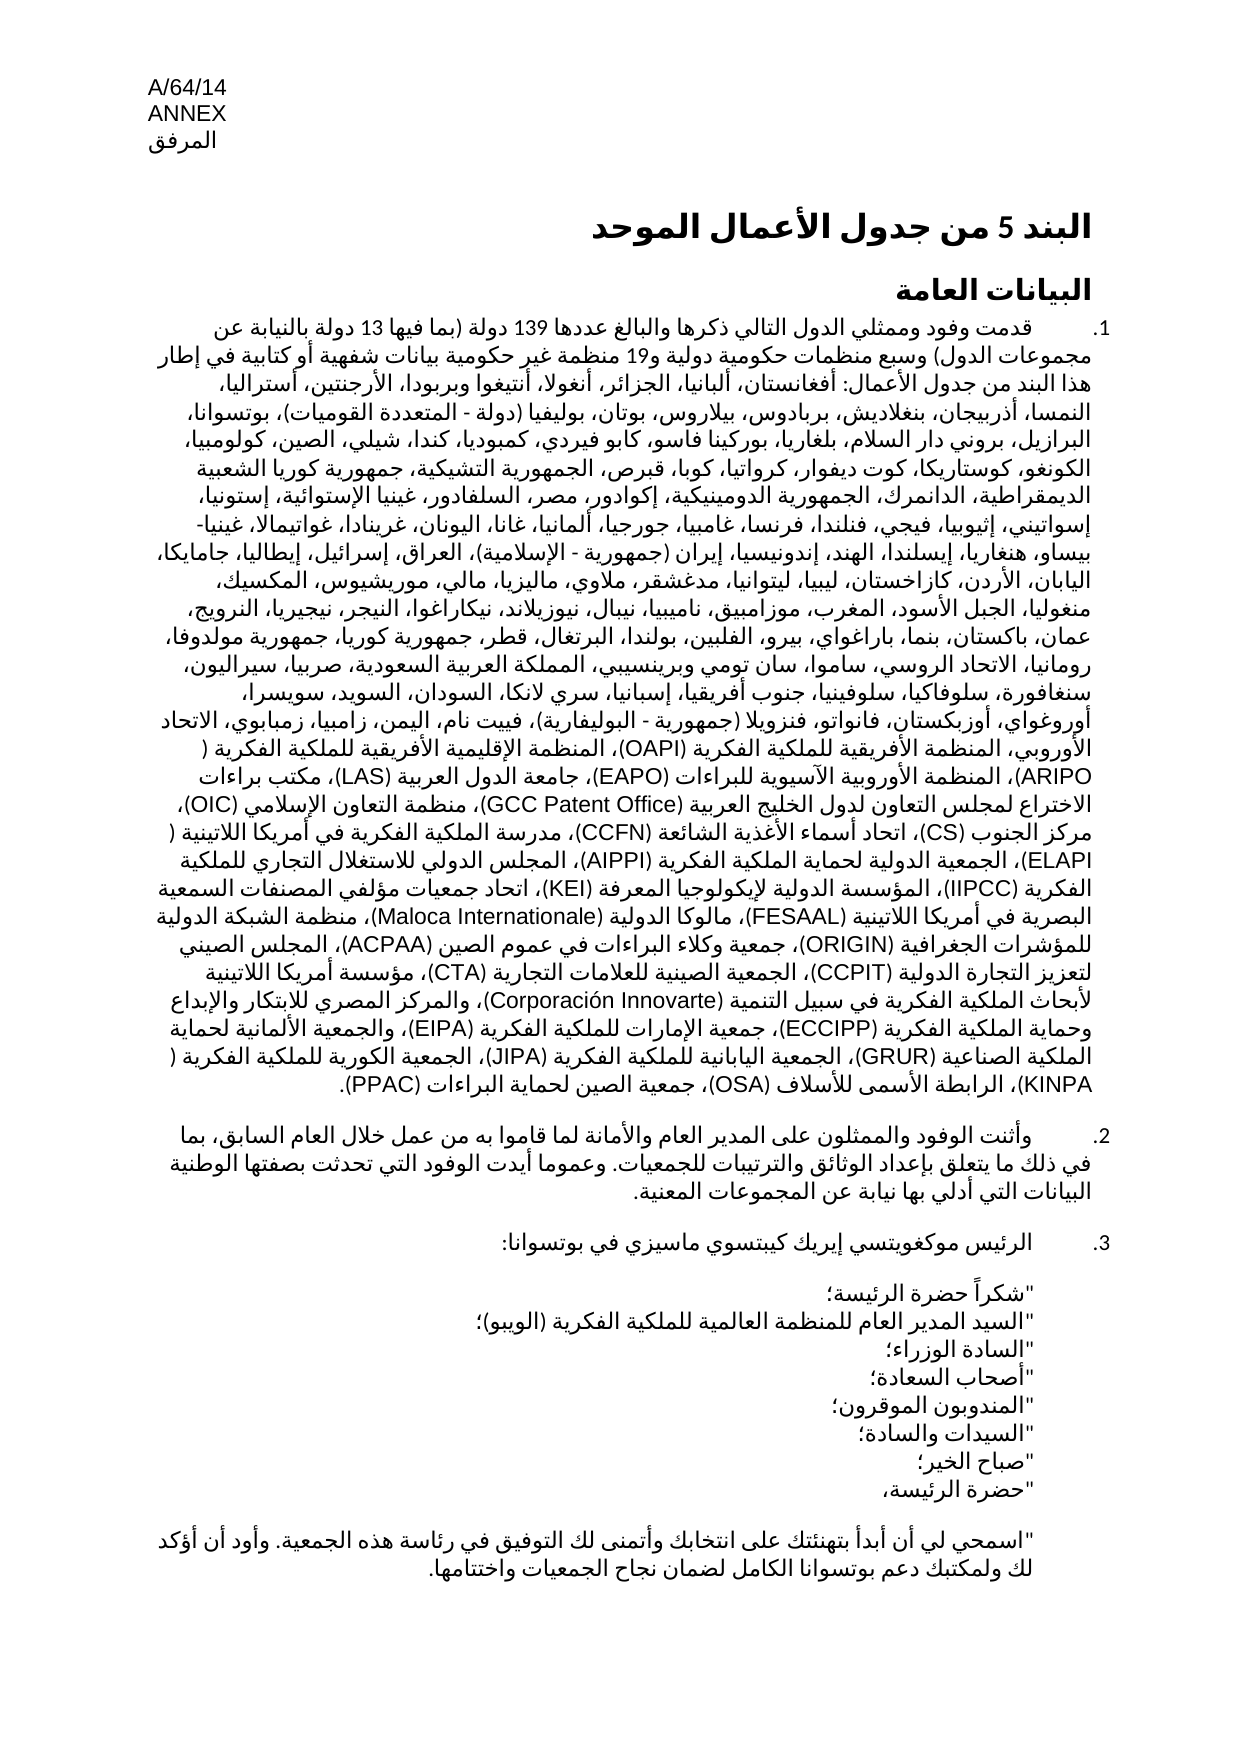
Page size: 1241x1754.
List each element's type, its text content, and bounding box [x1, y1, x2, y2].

subtitle البند 5 من جدول الأعمال الموحد [148, 206, 1092, 247]
text "شكراً حضرة الرئيسة؛ [148, 1279, 1034, 1307]
text "السادة الوزراء؛ [148, 1335, 1034, 1363]
text "حضرة الرئيسة، [148, 1475, 1034, 1503]
text "اسمحي لي أن أبدأ بتهنئتك على انتخابك وأتمنى لك التوفيق في رئاسة هذه الجمعية. وأود أن أؤكد لك ولمكتبك دعم بوتسوانا الكامل لضمان نجاح الجمعيات واختتامها. [148, 1526, 1034, 1582]
text الرئيس موكغويتسي إيريك كيبتسوي ماسيزي في بوتسوانا: [148, 1228, 1092, 1256]
text قدمت وفود وممثلي الدول التالي ذكرها والبالغ عددها 139 دولة (بما فيها 13 دولة بالنيابة عن مجموعات الدول) وسبع منظمات حكومية دولية و19 منظمة غير حكومية بيانات شفهية أو كتابية في إطار هذا البند من جدول الأعمال: أفغانستان، ألبانيا، الجزائر، أنغولا، أنتيغوا وبربودا، الأرجنتين، أستراليا، النمسا، أذربيجان، بنغلاديش، بربادوس، بيلاروس، بوتان، بوليفيا (دولة - المتعددة القوميات)، بوتسوانا، البرازيل، بروني دار السلام، بلغاريا، بوركينا فاسو، كابو فيردي، كمبوديا، كندا، شيلي، الصين، كولومبيا، الكونغو، كوستاريكا، كوت ديفوار، كرواتيا، كوبا، قبرص، الجمهورية التشيكية، جمهورية كوريا الشعبية الديمقراطية، الدانمرك، الجمهورية الدومينيكية، إكوادور، مصر، السلفادور، غينيا الإستوائية، إستونيا، إسواتيني، إثيوبيا، فيجي، فنلندا، فرنسا، غامبيا، جورجيا، ألمانيا، غانا، اليونان، غرينادا، غواتيمالا، غينيا-بيساو، هنغاريا، إيسلندا، الهند، إندونيسيا، إيران (جمهورية - الإسلامية)، العراق، إسرائيل، إيطاليا، جامايكا، اليابان، الأردن، كازاخستان، ليبيا، ليتوانيا، مدغشقر، ملاوي، ماليزيا، مالي، موريشيوس، المكسيك، منغوليا، الجبل الأسود، المغرب، موزامبيق، ناميبيا، نيبال، نيوزيلاند، نيكاراغوا، النيجر، نيجيريا، النرويج، عمان، باكستان، بنما، باراغواي، بيرو، الفلبين، بولندا، البرتغال، قطر، جمهورية كوريا، جمهورية مولدوفا، رومانيا، الاتحاد الروسي، ساموا، سان تومي وبرينسيبي، المملكة العربية السعودية، صربيا، سيراليون، سنغافورة، سلوفاكيا، سلوفينيا، جنوب أفريقيا، إسبانيا، سري لانكا، السودان، السويد، سويسرا، أوروغواي، أوزبكستان، فانواتو، فنزويلا (جمهورية - البوليفارية)، فييت نام، اليمن، زامبيا، زمبابوي، الاتحاد الأوروبي، المنظمة الأفريقية للملكية الفكرية (OAPI)، المنظمة الإقليمية الأفريقية للملكية الفكرية (ARIPO)، المنظمة الأوروبية الآسيوية للبراءات (EAPO)، جامعة الدول العربية (LAS)، مكتب براءات الاختراع لمجلس التعاون لدول الخليج العربية (GCC Patent Office)، منظمة التعاون الإسلامي (OIC)، مركز الجنوب (CS)، اتحاد أسماء الأغذية الشائعة (CCFN)، مدرسة الملكية الفكرية في أمريكا اللاتينية (ELAPI)، الجمعية الدولية لحماية الملكية الفكرية (AIPPI)، المجلس الدولي للاستغلال التجاري للملكية الفكرية (IIPCC)، المؤسسة الدولية لإيكولوجيا المعرفة (KEI)، اتحاد جمعيات مؤلفي المصنفات السمعية البصرية في أمريكا اللاتينية (FESAAL)، مالوكا الدولية (Maloca Internationale)، منظمة الشبكة الدولية للمؤشرات الجغرافية (ORIGIN)، جمعية وكلاء البراءات في عموم الصين (ACPAA)، المجلس الصيني لتعزيز التجارة الدولية (CCPIT)، الجمعية الصينية للعلامات التجارية (CTA)، مؤسسة أمريكا اللاتينية لأبحاث الملكية الفكرية في سبيل التنمية (Corporación Innovarte)، والمركز المصري للابتكار والإبداع وحماية الملكية الفكرية (ECCIPP)، جمعية الإمارات للملكية الفكرية (EIPA)، والجمعية الألمانية لحماية الملكية الصناعية (GRUR)، الجمعية اليابانية للملكية الفكرية (JIPA)، الجمعية الكورية للملكية الفكرية (KINPA)، الرابطة الأسمى للأسلاف (OSA)، جمعية الصين لحماية البراءات (PPAC). [148, 313, 1092, 1098]
text "السيد المدير العام للمنظمة العالمية للملكية الفكرية (الويبو)؛ [148, 1307, 1034, 1335]
subtitle البيانات العامة [148, 272, 1092, 307]
text "صباح الخير؛ [148, 1447, 1034, 1475]
text وأثنت الوفود والممثلون على المدير العام والأمانة لما قاموا به من عمل خلال العام السابق، بما في ذلك ما يتعلق بإعداد الوثائق والترتيبات للجمعيات. وعموما أيدت الوفود التي تحدثت بصفتها الوطنية البيانات التي أدلي بها نيابة عن المجموعات المعنية. [148, 1121, 1092, 1205]
text "أصحاب السعادة؛ [148, 1363, 1034, 1391]
text "المندوبون الموقرون؛ [148, 1391, 1034, 1419]
text "السيدات والسادة؛ [148, 1419, 1034, 1447]
